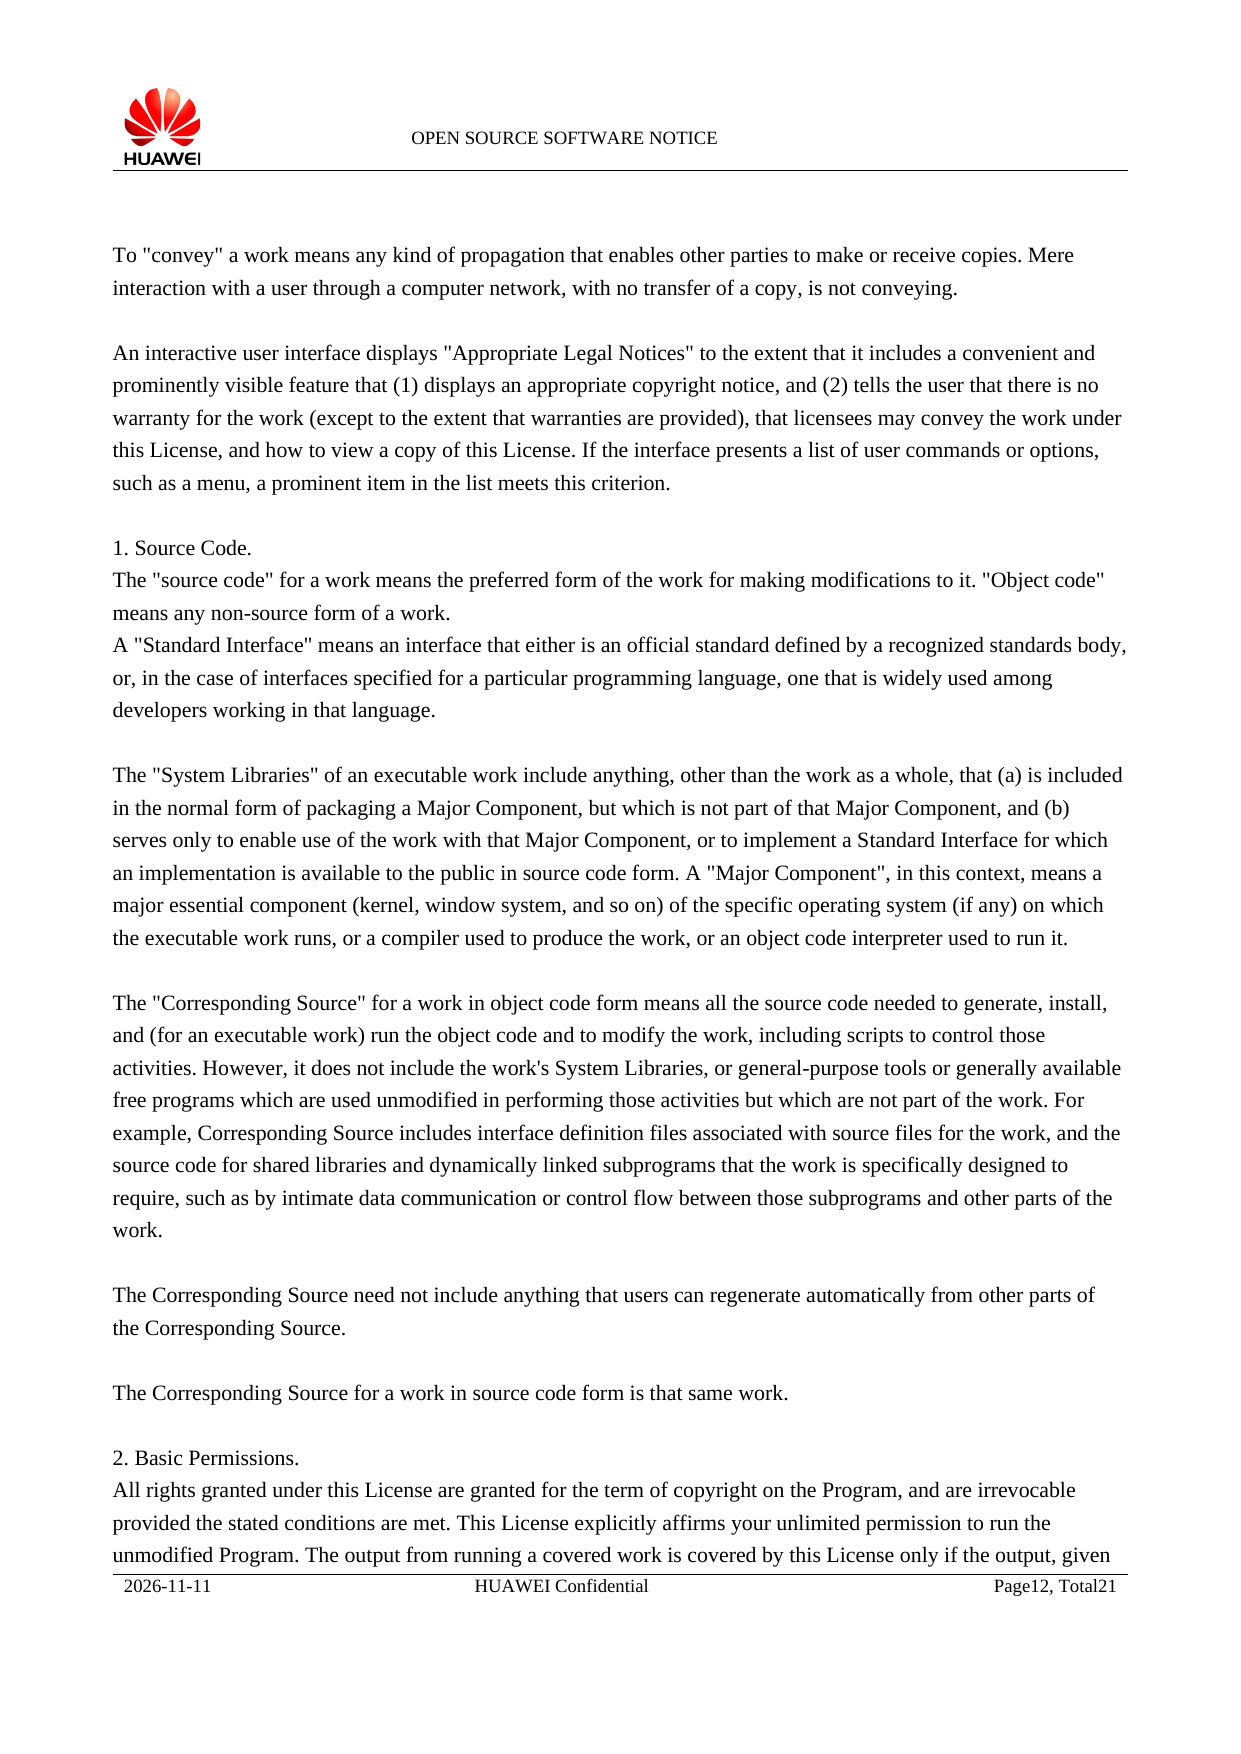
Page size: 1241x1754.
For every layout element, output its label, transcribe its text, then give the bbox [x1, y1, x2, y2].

picture [124, 88, 201, 165]
